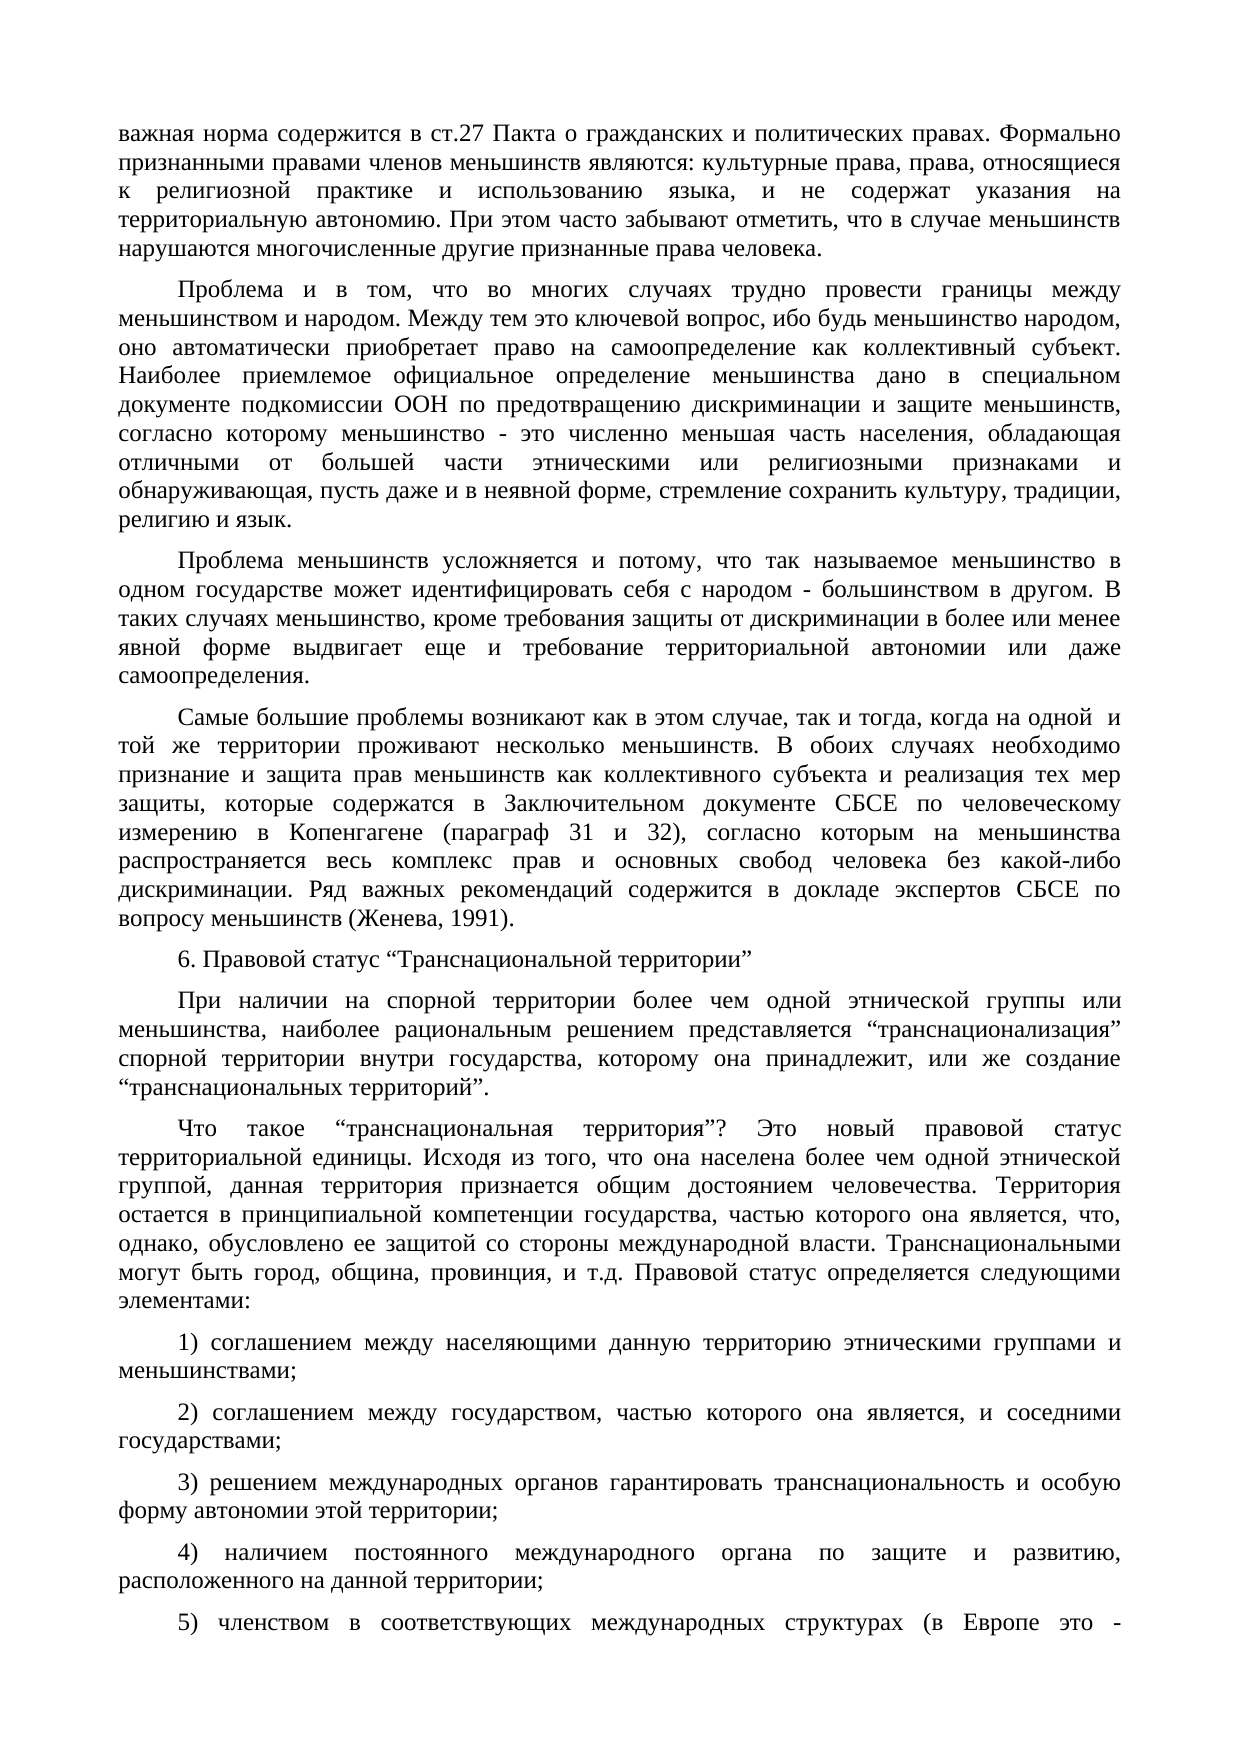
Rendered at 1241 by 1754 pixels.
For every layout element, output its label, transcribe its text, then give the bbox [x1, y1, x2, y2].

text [118, 1607, 1122, 1636]
text 4) наличием постоянного международного органа по защите и развитию, расположенного на данной территории; [118, 1537, 1122, 1594]
text 6. Правовой статус “Транснациональной территории” [118, 944, 1122, 973]
text Самые большие проблемы возникают как в этом случае, так и тогда, когда на одной и той же территории проживают несколько меньшинств. В обоих случаях необходимо признание и защита прав меньшинств как коллективного субъекта и реализация тех мер защиты, которые содержатся в Заключительном документе СБСЕ по человеческому измерению в Копенгагене (параграф 31 и 32), согласно которым на меньшинства распространяется весь комплекс прав и основных свобод человека без какой-либо дискриминации. Ряд важных рекомендаций содержится в докладе экспертов СБСЕ по вопросу меньшинств (Женева, 1991). [118, 702, 1122, 932]
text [118, 118, 1122, 262]
text 1) соглашением между населяющими данную территорию этническими группами и меньшинствами; [118, 1327, 1122, 1384]
text При наличии на спорной территории более чем одной этнической группы или меньшинства, наиболее рациональным решением представляется “транснационализация” спорной территории внутри государства, которому она принадлежит, или же создание “транснациональных территорий”. [118, 986, 1122, 1101]
text 2) соглашением между государством, частью которого она является, и соседними государствами; [118, 1397, 1122, 1454]
text Проблема меньшинств усложняется и потому, что так называемое меньшинство в одном государстве может идентифицировать себя с народом - большинством в другом. В таких случаях меньшинство, кроме требования защиты от дискриминации в более или менее явной форме выдвигает еще и требование территориальной автономии или даже самоопределения. [118, 546, 1122, 689]
text 3) решением международных органов гарантировать транснациональность и особую форму автономии этой территории; [118, 1467, 1122, 1524]
text Что такое “транснациональная территория”? Это новый правовой статус территориальной единицы. Исходя из того, что она населена более чем одной этнической группой, данная территория признается общим достоянием человечества. Территория остается в принципиальной компетенции государства, частью которого она является, что, однако, обусловлено ее защитой со стороны международной власти. Транснациональными могут быть город, община, провинция, и т.д. Правовой статус определяется следующими элементами: [118, 1113, 1122, 1314]
text Проблема и в том, что во многих случаях трудно провести границы между меньшинством и народом. Между тем это ключевой вопрос, ибо будь меньшинство народом, оно автоматически приобретает право на самоопределение как коллективный субъект. Наиболее приемлемое официальное определение меньшинства дано в специальном документе подкомиссии ООН по предотвращению дискриминации и защите меньшинств, согласно которому меньшинство - это численно меньшая часть населения, обладающая отличными от большей части этническими или религиозными признаками и обнаруживающая, пусть даже и в неявной форме, стремление сохранить культуру, традиции, религию и язык. [118, 274, 1122, 533]
